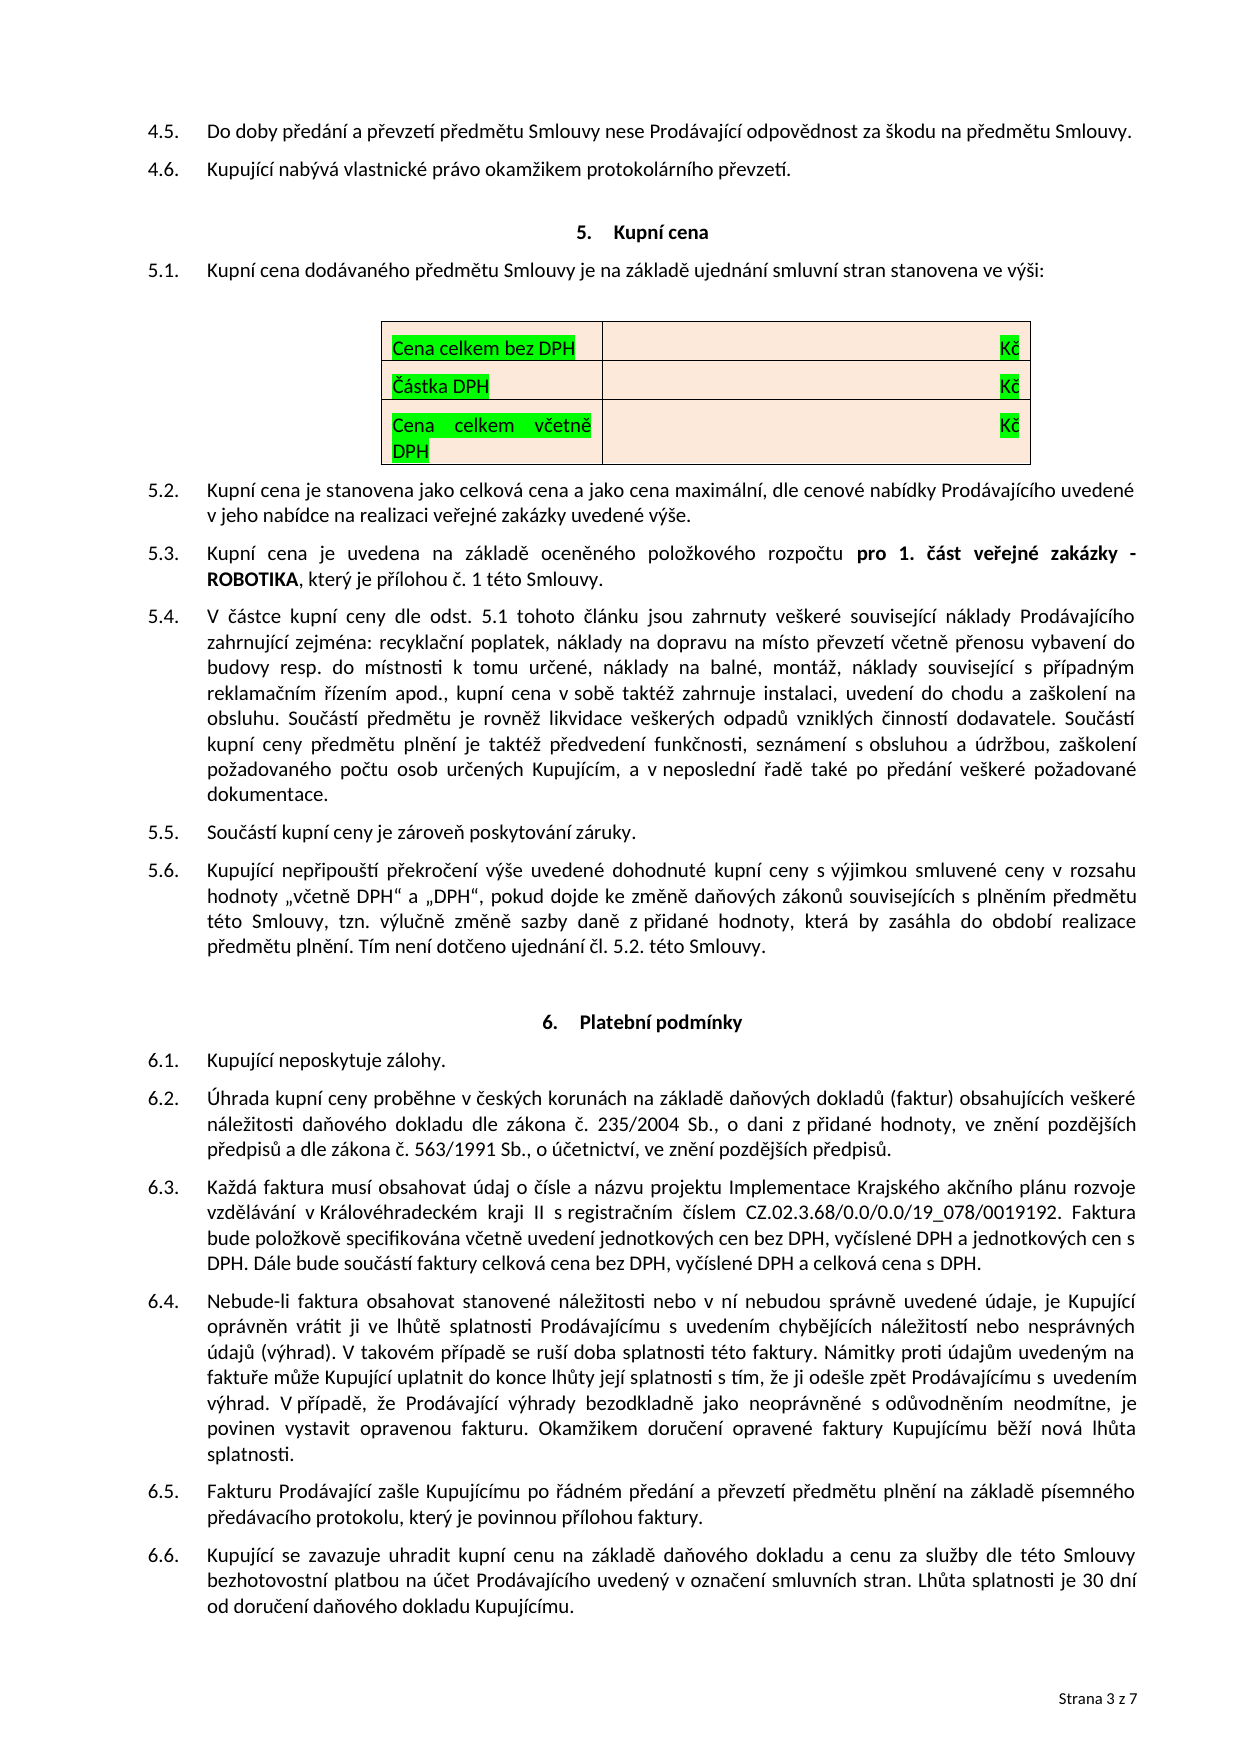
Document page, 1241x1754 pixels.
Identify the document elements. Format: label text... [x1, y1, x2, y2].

list Kupní cena [148, 219, 1137, 244]
table_cell Kč [603, 361, 1030, 399]
table_cell Cena celkem včetně DPH [382, 400, 602, 463]
list Kupující neposkytuje zálohy. [148, 1047, 1137, 1073]
list Úhrada kupní ceny proběhne v českých korunách na základě daňových dokladů (faktur) obsahujících veškeré náležitosti daňového dokladu dle zákona č. 235/2004 Sb., o dani z přidané hodnoty, ve znění pozdějších předpisů a dle zákona č. 563/1991 Sb., o účetnictví, ve znění pozdějších předpisů. [148, 1085, 1137, 1162]
table_cell Kč [603, 400, 1030, 463]
table_header Kč [603, 322, 1030, 360]
list Kupující nepřipouští překročení výše uvedené dohodnuté kupní ceny s výjimkou smluvené ceny v rozsahu hodnoty „včetně DPH“ a „DPH“, pokud dojde ke změně daňových zákonů souvisejících s plněním předmětu této Smlouvy, tzn. výlučně změně sazby daně z přidané hodnoty, která by zasáhla do období realizace předmětu plnění. Tím není dotčeno ujednání čl. 5.2. této Smlouvy. [148, 857, 1137, 959]
list Kupní cena dodávaného předmětu Smlouvy je na základě ujednání smluvní stran stanovena ve výši: [148, 257, 1137, 282]
list Kupní cena je stanovena jako celková cena a jako cena maximální, dle cenové nabídky Prodávajícího uvedené v jeho nabídce na realizaci veřejné zakázky uvedené výše. [148, 477, 1137, 528]
list Fakturu Prodávající zašle Kupujícímu po řádném předání a převzetí předmětu plnění na základě písemného předávacího protokolu, který je povinnou přílohou faktury. [148, 1479, 1137, 1529]
list V částce kupní ceny dle odst. 5.1 tohoto článku jsou zahrnuty veškeré související náklady Prodávajícího zahrnující zejména: recyklační poplatek, náklady na dopravu na místo převzetí včetně přenosu vybavení do budovy resp. do místnosti k tomu určené, náklady na balné, montáž, náklady související s případným reklamačním řízením apod., kupní cena v sobě taktéž zahrnuje instalaci, uvedení do chodu a zaškolení na obsluhu. Součástí předmětu je rovněž likvidace veškerých odpadů vzniklých činností dodavatele. Součástí kupní ceny předmětu plnění je taktéž předvedení funkčnosti, seznámení s obsluhou a údržbou, zaškolení požadovaného počtu osob určených Kupujícím, a v neposlední řadě také po předání veškeré požadované dokumentace. [148, 604, 1137, 807]
list Každá faktura musí obsahovat údaj o čísle a názvu projektu Implementace Krajského akčního plánu rozvoje vzdělávání v Královéhradeckém kraji II s registračním číslem CZ.02.3.68/0.0/0.0/19_078/0019192. Faktura bude položkově specifikována včetně uvedení jednotkových cen bez DPH, vyčíslené DPH a jednotkových cen s DPH. Dále bude součástí faktury celková cena bez DPH, vyčíslené DPH a celková cena s DPH. [148, 1174, 1137, 1276]
list Kupující nabývá vlastnické právo okamžikem protokolárního převzetí. [148, 156, 1137, 182]
list Nebude-li faktura obsahovat stanovené náležitosti nebo v ní nebudou správně uvedené údaje, je Kupující oprávněn vrátit ji ve lhůtě splatnosti Prodávajícímu s uvedením chybějících náležitostí nebo nesprávných údajů (výhrad). V takovém případě se ruší doba splatnosti této faktury. Námitky proti údajům uvedeným na faktuře může Kupující uplatnit do konce lhůty její splatnosti s tím, že ji odešle zpět Prodávajícímu s uvedením výhrad. V případě, že Prodávající výhrady bezodkladně jako neoprávněné s odůvodněním neodmítne, je povinen vystavit opravenou fakturu. Okamžikem doručení opravené faktury Kupujícímu běží nová lhůta splatnosti. [148, 1288, 1137, 1466]
list Do doby předání a převzetí předmětu Smlouvy nese Prodávající odpovědnost za škodu na předmětu Smlouvy. [148, 118, 1137, 144]
table_cell Částka DPH [382, 361, 602, 399]
list Kupní cena je uvedena na základě oceněného položkového rozpočtu pro 1. část veřejné zakázky - ROBOTIKA, který je přílohou č. 1 této Smlouvy. [148, 540, 1137, 591]
list Platební podmínky [148, 1009, 1137, 1035]
list Součástí kupní ceny je zároveň poskytování záruky. [148, 819, 1137, 845]
list Kupující se zavazuje uhradit kupní cenu na základě daňového dokladu a cenu za služby dle této Smlouvy bezhotovostní platbou na účet Prodávajícího uvedený v označení smluvních stran. Lhůta splatnosti je 30 dní od doručení daňového dokladu Kupujícímu. [148, 1542, 1137, 1618]
table_header Cena celkem bez DPH [382, 322, 602, 360]
